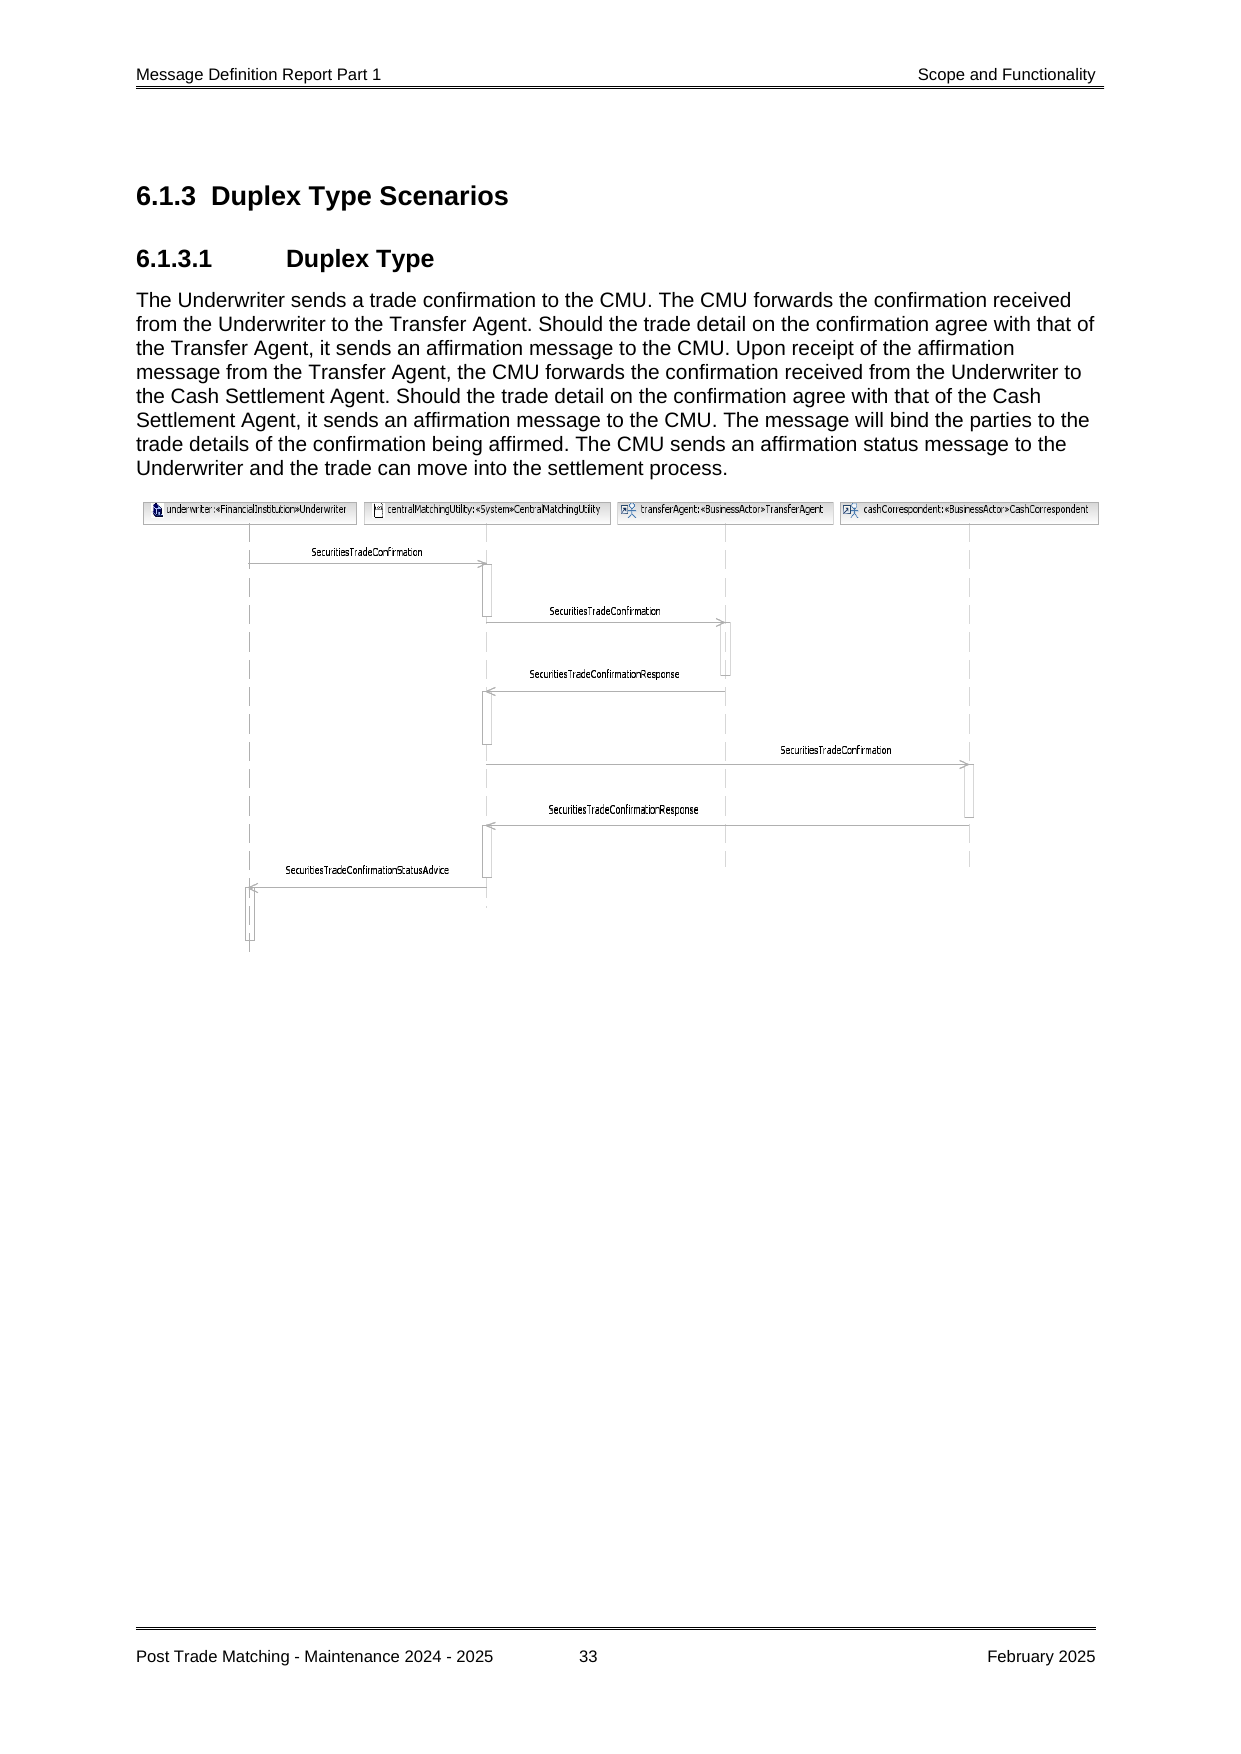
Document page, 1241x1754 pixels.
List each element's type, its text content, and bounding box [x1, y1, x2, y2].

subtitle Duplex Type Scenarios [136, 180, 1104, 211]
subtitle Duplex Type [136, 244, 1104, 273]
text The Underwriter sends a trade confirmation to the CMU. The CMU forwards the confirmation received from the Underwriter to the Transfer Agent. Should the trade detail on the confirmation agree with that of the Transfer Agent, it sends an affirmation message to the CMU. Upon receipt of the affirmation message from the Transfer Agent, the CMU forwards the confirmation received from the Underwriter to the Cash Settlement Agent. Should the trade detail on the confirmation agree with that of the Cash Settlement Agent, it sends an affirmation message to the CMU. The message will bind the parties to the trade details of the confirmation being affirmed. The CMU sends an affirmation status message to the Underwriter and the trade can move into the settlement process. [136, 288, 1104, 479]
picture [135, 494, 1105, 969]
